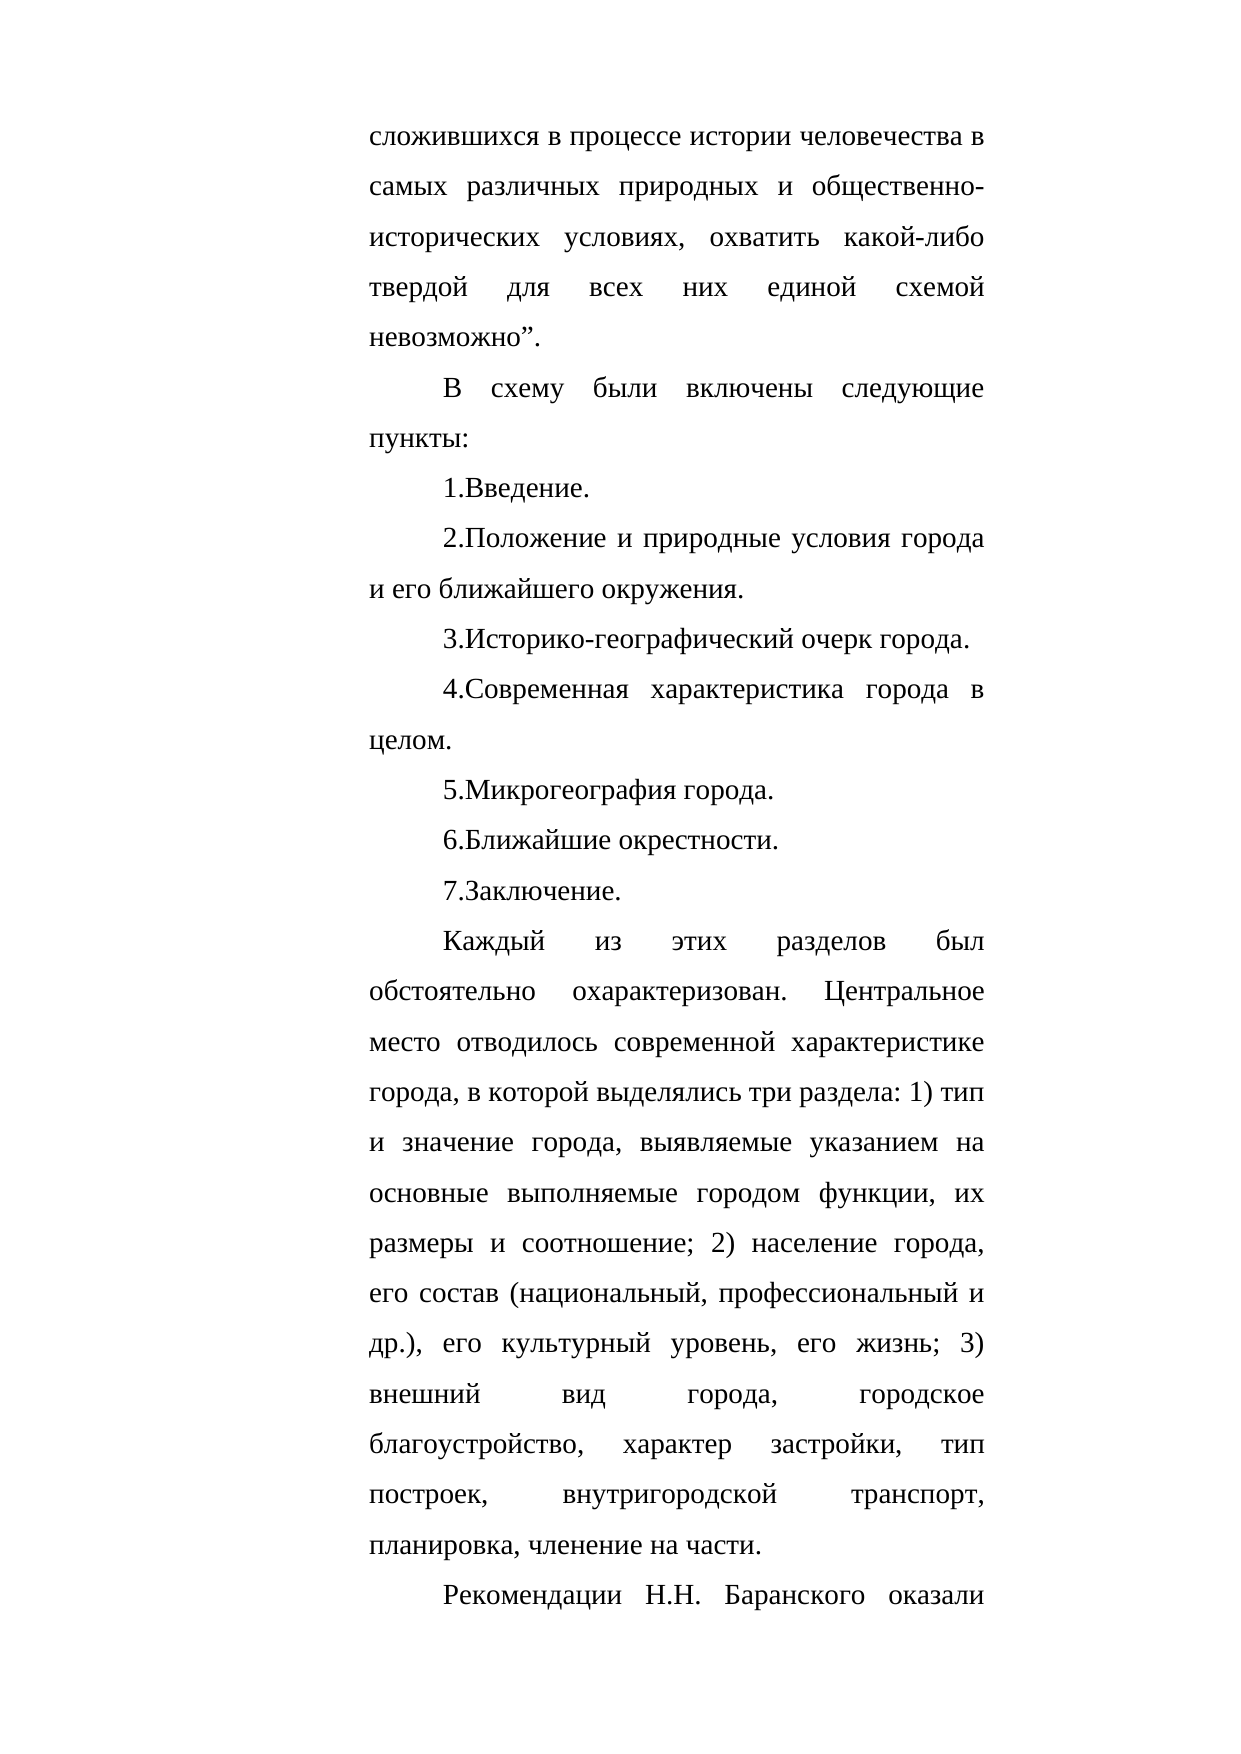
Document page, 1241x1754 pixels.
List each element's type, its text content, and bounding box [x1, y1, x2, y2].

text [369, 1577, 985, 1611]
text 4.Современная характеристика города в целом. [369, 672, 985, 755]
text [369, 118, 985, 353]
text 7.Заключение. [369, 873, 985, 906]
text В схему были включены следующие пункты: [369, 370, 985, 453]
text 6.Ближайшие окрестности. [369, 822, 985, 856]
text 5.Микрогеография города. [369, 772, 985, 806]
text 3.Историко-географический очерк города. [369, 621, 985, 655]
text Каждый из этих разделов был обстоятельно охарактеризован. Центральное место отводилось современной характеристике города, в которой выделялись три раздела: 1) тип и значение города, выявляемые указанием на основные выполняемые городом функции, их размеры и соотношение; 2) население города, его состав (национальный, профессиональный и др.), его культурный уровень, его жизнь; 3) внешний вид города, городское благоустройство, характер застройки, тип построек, внутригородской транспорт, планировка, членение на части. [369, 923, 985, 1560]
text 2.Положение и природные условия города и его ближайшего окружения. [369, 521, 985, 604]
text 1.Введение. [369, 470, 985, 504]
